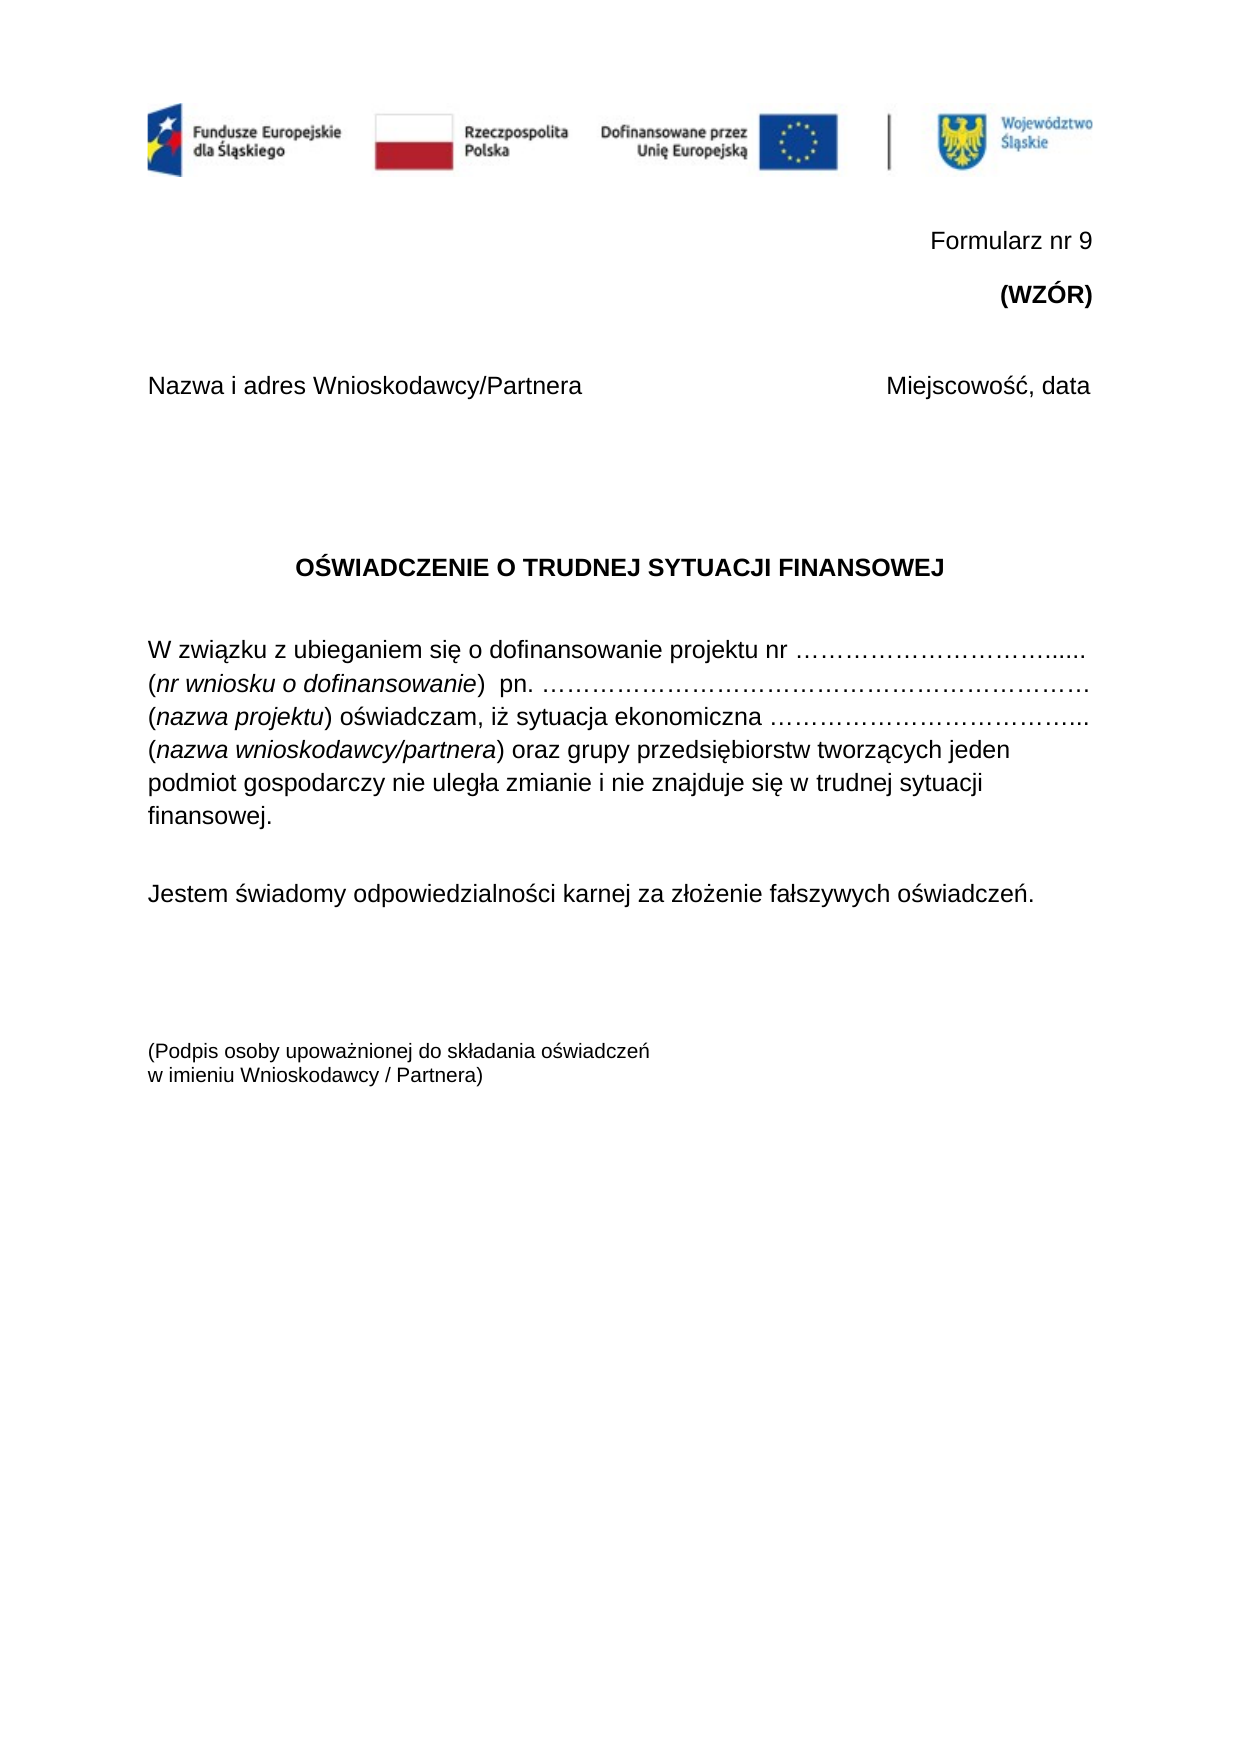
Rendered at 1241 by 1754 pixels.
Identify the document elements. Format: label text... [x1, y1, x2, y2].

text w imieniu Wnioskodawcy / Partnera) [148, 1063, 1093, 1087]
text (WZÓR) [148, 279, 1093, 308]
picture [147, 103, 1093, 177]
text OŚWIADCZENIE O TRUDNEJ SYTUACJI FINANSOWEJ [148, 553, 1093, 582]
text (Podpis osoby upoważnionej do składania oświadczeń [148, 1039, 1093, 1063]
text W związku z ubieganiem się o dofinansowanie projektu nr …………………………...... (nr wniosku o dofinansowanie) pn. ………………………………………………………… (nazwa projektu) oświadczam, iż sytuacja ekonomiczna ………………………………... (nazwa wnioskodawcy/partnera) oraz grupy przedsiębiorstw tworzących jeden podmiot gospodarczy nie uległa zmianie i nie znajduje się w trudnej sytuacji finansowej. [148, 636, 1093, 829]
text Nazwa i adres Wnioskodawcy/Partnera Miejscowość, data [148, 371, 1093, 399]
text Formularz nr 9 [148, 226, 1093, 254]
text Jestem świadomy odpowiedzialności karnej za złożenie fałszywych oświadczeń. [148, 879, 1093, 908]
